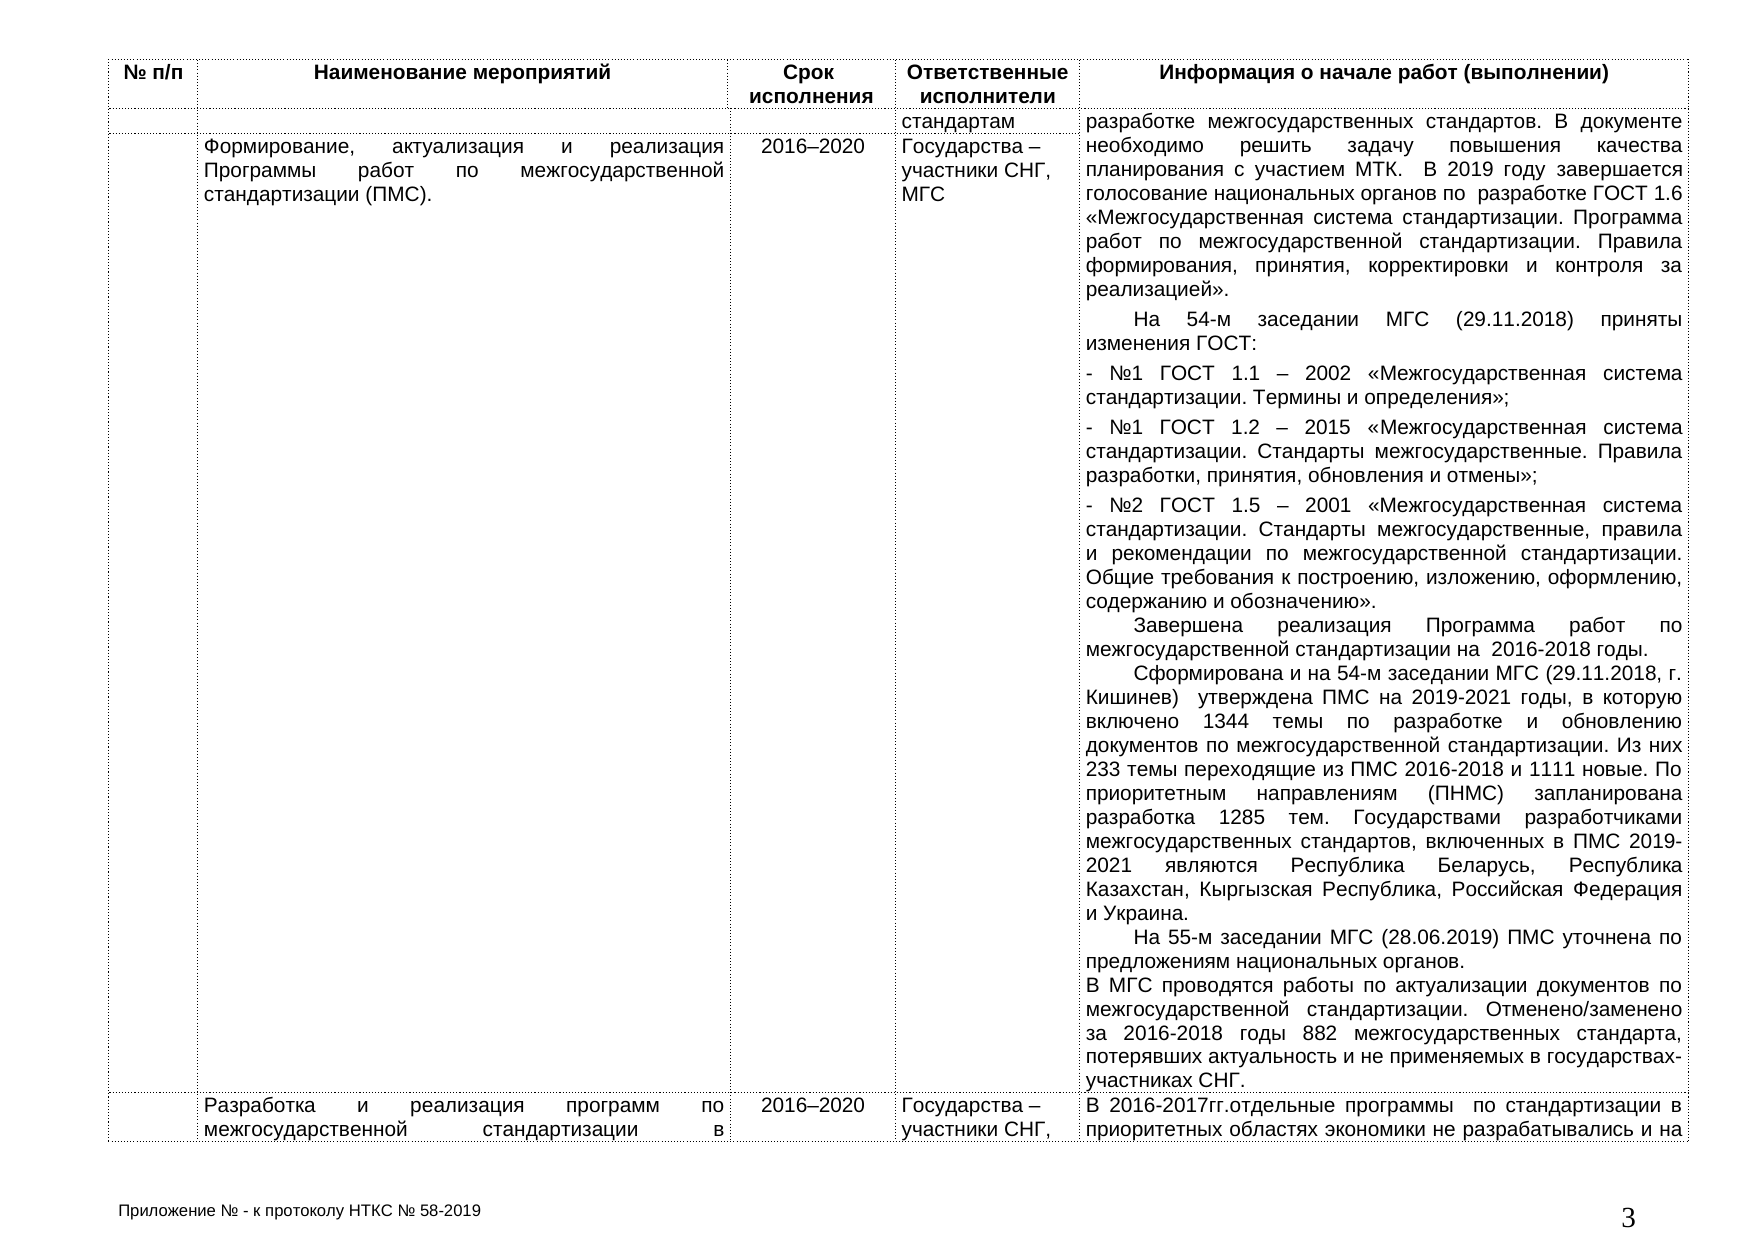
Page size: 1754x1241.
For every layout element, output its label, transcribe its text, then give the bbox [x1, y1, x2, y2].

table_header Срок исполнения [727, 59, 896, 108]
table_cell [109, 133, 198, 1092]
table_header № п/п [109, 59, 198, 108]
table_cell Формирование, актуализация и реализация Программы работ по межгосударственной стандартизации (ПМС). [198, 133, 730, 1092]
table_cell Государства – участники СНГ, МГС [896, 1092, 1079, 1141]
table_header Наименование мероприятий [198, 59, 727, 108]
table_header Ответственные исполнители [896, 59, 1079, 108]
table_cell Государства – участники СНГ, МГС [896, 133, 1079, 1092]
table_header Информация о начале работ (выполнении) [1080, 59, 1689, 108]
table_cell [198, 1092, 730, 1141]
table_cell 2016–2020 [730, 1092, 896, 1141]
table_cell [1080, 1092, 1689, 1141]
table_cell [198, 108, 730, 133]
table_cell 2016-2020 [730, 108, 896, 133]
table_cell 2.1.4. [109, 108, 198, 133]
table_cell [109, 1092, 198, 1141]
table_cell 2016–2020 [730, 133, 896, 1092]
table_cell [896, 108, 1079, 133]
